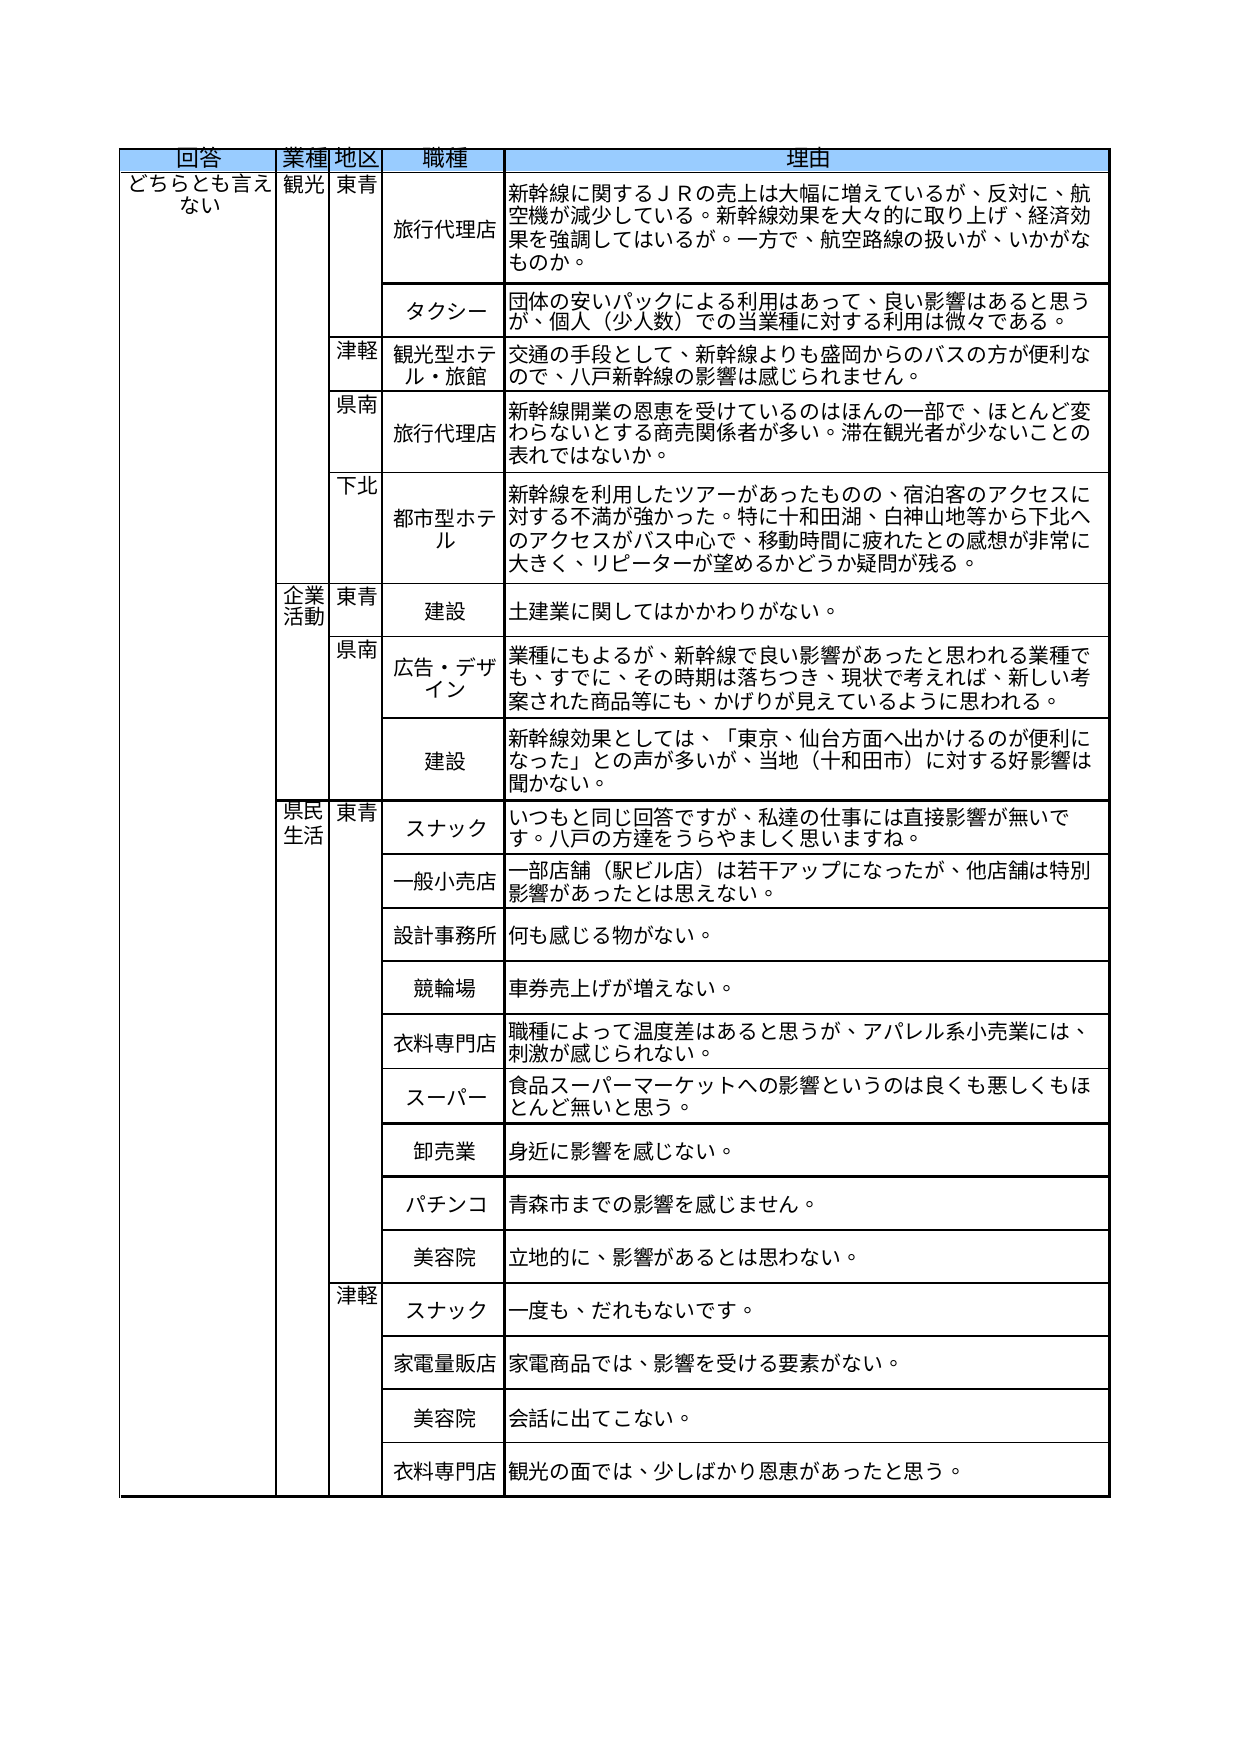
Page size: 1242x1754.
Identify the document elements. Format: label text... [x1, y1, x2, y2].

table_cell いつもと同じ回答ですが、私達の仕事には直接影響が無いです。八戸の方達をうらやましく思いますね。 [506, 802, 1108, 853]
table_cell 立地的に、影響があるとは思わない。 [506, 1231, 1108, 1282]
table_cell 身近に影響を感じない。 [506, 1125, 1108, 1175]
table_cell 新幹線効果としては、「東京、仙台方面へ出かけるのが便利になった」との声が多いが、当地（十和田市）に対する好影響は聞かない。 [506, 719, 1108, 799]
table_cell パチンコ [383, 1178, 503, 1229]
table_cell 一部店舗（駅ビル店）は若干アップになったが、他店舗は特別影響があったとは思えない。 [506, 855, 1108, 907]
table_cell 設計事務所 [383, 909, 503, 960]
table_cell 何も感じる物がない。 [506, 909, 1108, 960]
table_cell 職種によって温度差はあると思うが、アパレル系小売業には、刺激が感じられない。 [506, 1015, 1108, 1068]
table_cell 東青 [330, 802, 381, 1282]
table_cell 都市型ホテル [383, 473, 503, 583]
table_cell 旅行代理店 [383, 173, 503, 282]
table_cell 食品スーパーマーケットへの影響というのは良くも悪しくもほとんど無いと思う。 [506, 1069, 1108, 1122]
table_cell 衣料専門店 [383, 1015, 503, 1068]
table_cell 津軽 [330, 1284, 381, 1495]
table_cell 車券売上げが増えない。 [506, 962, 1108, 1013]
table_cell 家電商品では、影響を受ける要素がない。 [506, 1337, 1108, 1388]
table_cell 一度も、だれもないです。 [506, 1284, 1108, 1335]
table_cell 卸売業 [383, 1125, 503, 1175]
table_cell 団体の安いパックによる利用はあって、良い影響はあると思うが、個人（少人数）での当業種に対する利用は微々である。 [506, 285, 1108, 336]
table_cell 競輪場 [383, 962, 503, 1013]
table_cell 美容院 [383, 1231, 503, 1282]
table_cell 新幹線に関するＪＲの売上は大幅に増えているが、反対に、航空機が減少している。新幹線効果を大々的に取り上げ、経済効果を強調してはいるが。一方で、航空路線の扱いが、いかがなものか。 [506, 173, 1108, 282]
table_cell スナック [383, 1284, 503, 1335]
table_cell タクシー [383, 285, 503, 336]
table_header 回答 [120, 150, 275, 171]
table_cell 広告・デザイン [383, 637, 503, 717]
table_header 理由 [506, 150, 1108, 171]
table_cell どちらとも言えない [120, 173, 275, 1495]
table_cell 旅行代理店 [383, 392, 503, 472]
table_cell スナック [383, 802, 503, 853]
table_cell 美容院 [383, 1390, 503, 1441]
table_cell 県南 [330, 392, 381, 472]
table_cell 東青 [330, 173, 381, 336]
table_cell 衣料専門店 [383, 1443, 503, 1495]
table_cell 観光の面では、少しばかり恩恵があったと思う。 [506, 1443, 1108, 1495]
table_cell 企業活動 [277, 584, 328, 799]
table_cell 県民 生活 [277, 802, 328, 1495]
table_cell 建設 [383, 719, 503, 799]
table_header 職種 [383, 150, 503, 171]
table_cell スーパー [383, 1069, 503, 1122]
table_cell 交通の手段として、新幹線よりも盛岡からのバスの方が便利なので、八戸新幹線の影響は感じられません。 [506, 338, 1108, 390]
table_cell 新幹線開業の恩恵を受けているのはほんの一部で、ほとんど変わらないとする商売関係者が多い。滞在観光者が少ないことの表れではないか。 [506, 392, 1108, 472]
table_cell 新幹線を利用したツアーがあったものの、宿泊客のアクセスに対する不満が強かった。特に十和田湖、白神山地等から下北へのアクセスがバス中心で、移動時間に疲れたとの感想が非常に大きく、リピーターが望めるかどうか疑問が残る。 [506, 473, 1108, 583]
table_cell 建設 [383, 584, 503, 636]
table_cell 業種にもよるが、新幹線で良い影響があったと思われる業種でも、すでに、その時期は落ちつき、現状で考えれば、新しい考案された商品等にも、かげりが見えているように思われる。 [506, 637, 1108, 717]
table_header 業種 [277, 150, 328, 171]
table_cell 観光 [277, 173, 328, 583]
table_cell 家電量販店 [383, 1337, 503, 1388]
table_cell 土建業に関してはかかわりがない。 [506, 584, 1108, 636]
table_cell 青森市までの影響を感じません。 [506, 1178, 1108, 1229]
table_header 地区 [330, 150, 381, 171]
table_cell 県南 [330, 637, 381, 799]
table_cell 会話に出てこない。 [506, 1390, 1108, 1441]
table_cell 津軽 [330, 338, 381, 390]
table_cell 一般小売店 [383, 855, 503, 907]
table_cell 東青 [330, 584, 381, 636]
table_cell 観光型ホテル・旅館 [383, 338, 503, 390]
table_cell 下北 [330, 473, 381, 583]
